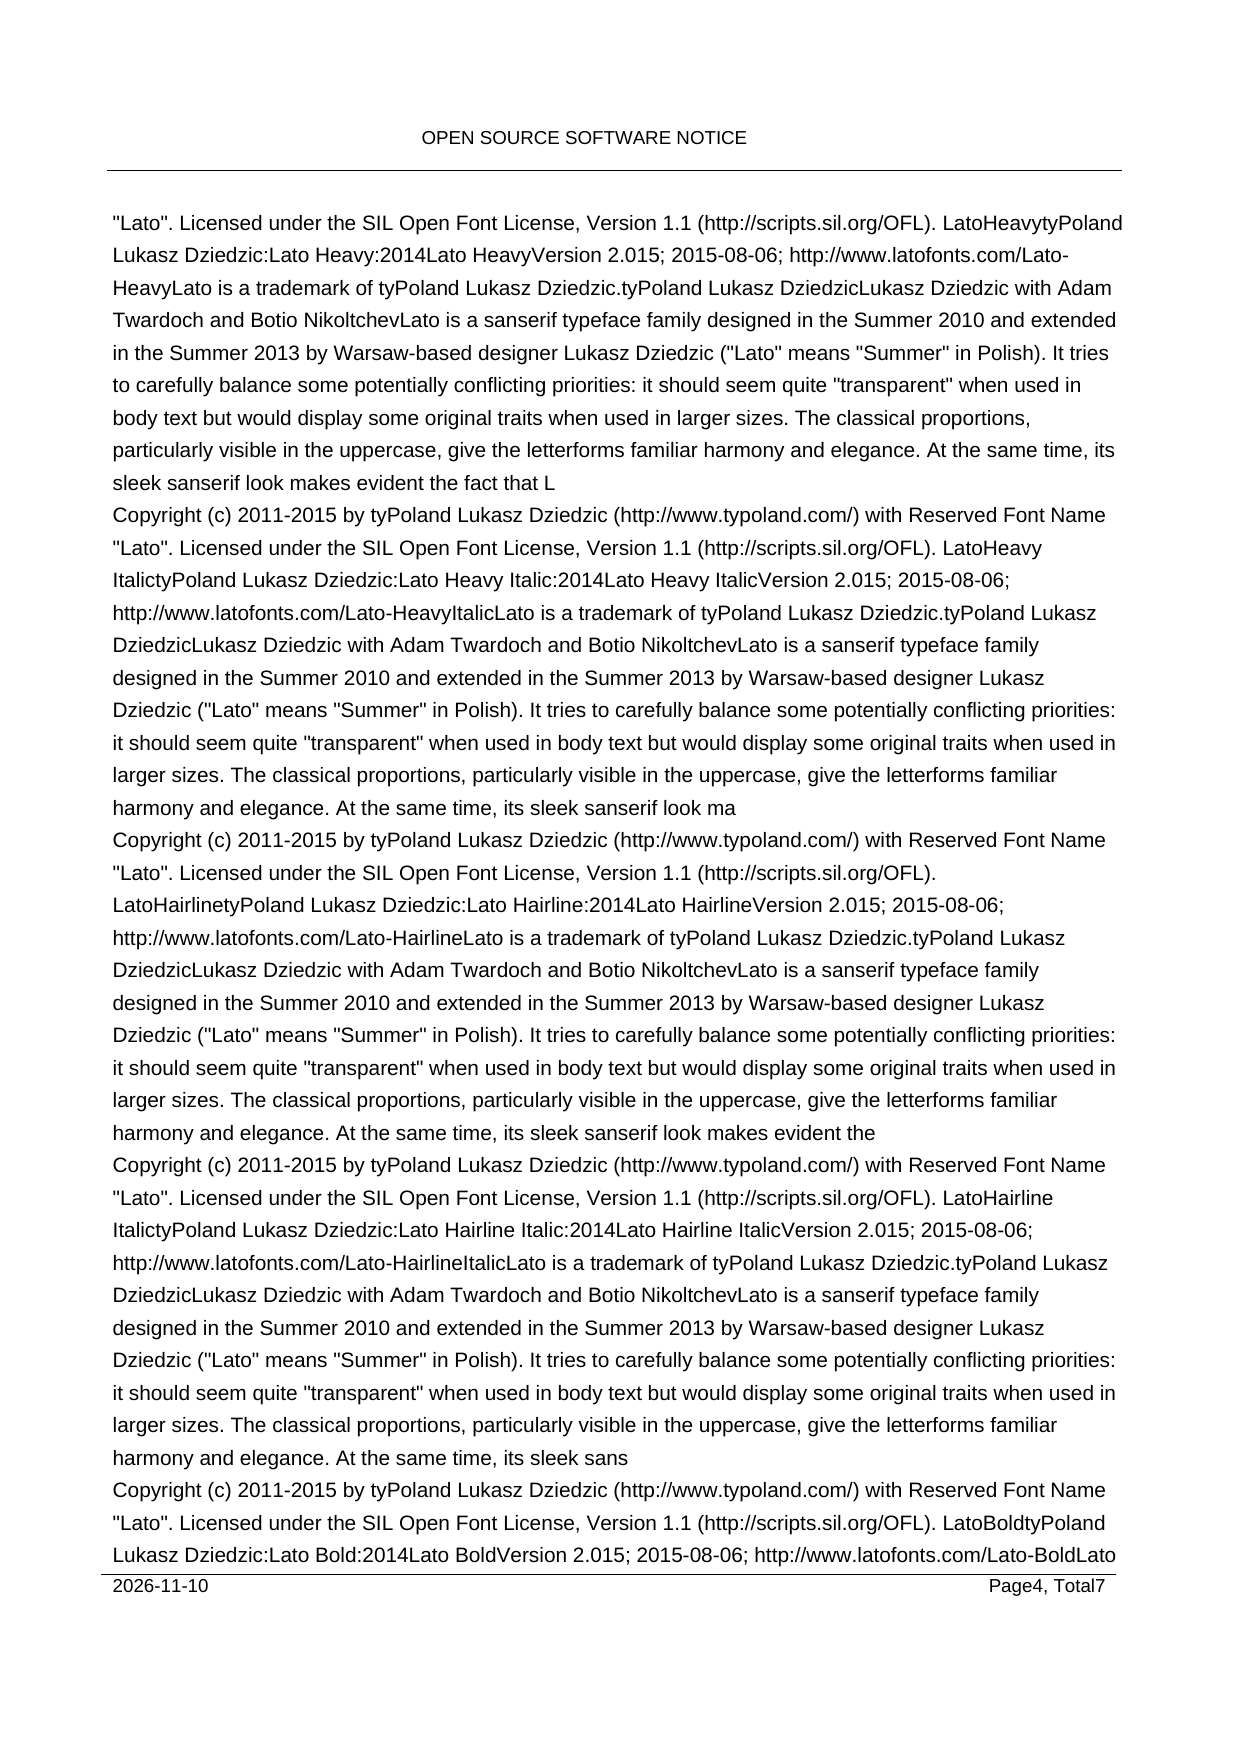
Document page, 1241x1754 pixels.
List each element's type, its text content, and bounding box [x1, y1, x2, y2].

text Copyright (c) 2011-2015 by tyPoland Lukasz Dziedzic (http://www.typoland.com/) with Reserved Font Name "Lato". Licensed under the SIL Open Font License, Version 1.1 (http://scripts.sil.org/OFL). LatoHeavy ItalictyPoland Lukasz Dziedzic:Lato Heavy Italic:2014Lato Heavy ItalicVersion 2.015; 2015-08-06; http://www.latofonts.com/Lato-HeavyItalicLato is a trademark of tyPoland Lukasz Dziedzic.tyPoland Lukasz DziedzicLukasz Dziedzic with Adam Twardoch and Botio NikoltchevLato is a sanserif typeface family designed in the Summer 2010 and extended in the Summer 2013 by Warsaw-based designer Lukasz Dziedzic ("Lato" means "Summer" in Polish). It tries to carefully balance some potentially conflicting priorities: it should seem quite "transparent" when used in body text but would display some original traits when used in larger sizes. The classical proportions, particularly visible in the uppercase, give the letterforms familiar harmony and elegance. At the same time, its sleek sanserif look ma [112, 499, 1128, 824]
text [112, 206, 1128, 499]
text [112, 1474, 1128, 1571]
text Copyright (c) 2011-2015 by tyPoland Lukasz Dziedzic (http://www.typoland.com/) with Reserved Font Name "Lato". Licensed under the SIL Open Font License, Version 1.1 (http://scripts.sil.org/OFL). LatoHairline ItalictyPoland Lukasz Dziedzic:Lato Hairline Italic:2014Lato Hairline ItalicVersion 2.015; 2015-08-06; http://www.latofonts.com/Lato-HairlineItalicLato is a trademark of tyPoland Lukasz Dziedzic.tyPoland Lukasz DziedzicLukasz Dziedzic with Adam Twardoch and Botio NikoltchevLato is a sanserif typeface family designed in the Summer 2010 and extended in the Summer 2013 by Warsaw-based designer Lukasz Dziedzic ("Lato" means "Summer" in Polish). It tries to carefully balance some potentially conflicting priorities: it should seem quite "transparent" when used in body text but would display some original traits when used in larger sizes. The classical proportions, particularly visible in the uppercase, give the letterforms familiar harmony and elegance. At the same time, its sleek sans [112, 1149, 1128, 1474]
text Copyright (c) 2011-2015 by tyPoland Lukasz Dziedzic (http://www.typoland.com/) with Reserved Font Name "Lato". Licensed under the SIL Open Font License, Version 1.1 (http://scripts.sil.org/OFL). LatoHairlinetyPoland Lukasz Dziedzic:Lato Hairline:2014Lato HairlineVersion 2.015; 2015-08-06; http://www.latofonts.com/Lato-HairlineLato is a trademark of tyPoland Lukasz Dziedzic.tyPoland Lukasz DziedzicLukasz Dziedzic with Adam Twardoch and Botio NikoltchevLato is a sanserif typeface family designed in the Summer 2010 and extended in the Summer 2013 by Warsaw-based designer Lukasz Dziedzic ("Lato" means "Summer" in Polish). It tries to carefully balance some potentially conflicting priorities: it should seem quite "transparent" when used in body text but would display some original traits when used in larger sizes. The classical proportions, particularly visible in the uppercase, give the letterforms familiar harmony and elegance. At the same time, its sleek sanserif look makes evident the [112, 824, 1128, 1149]
